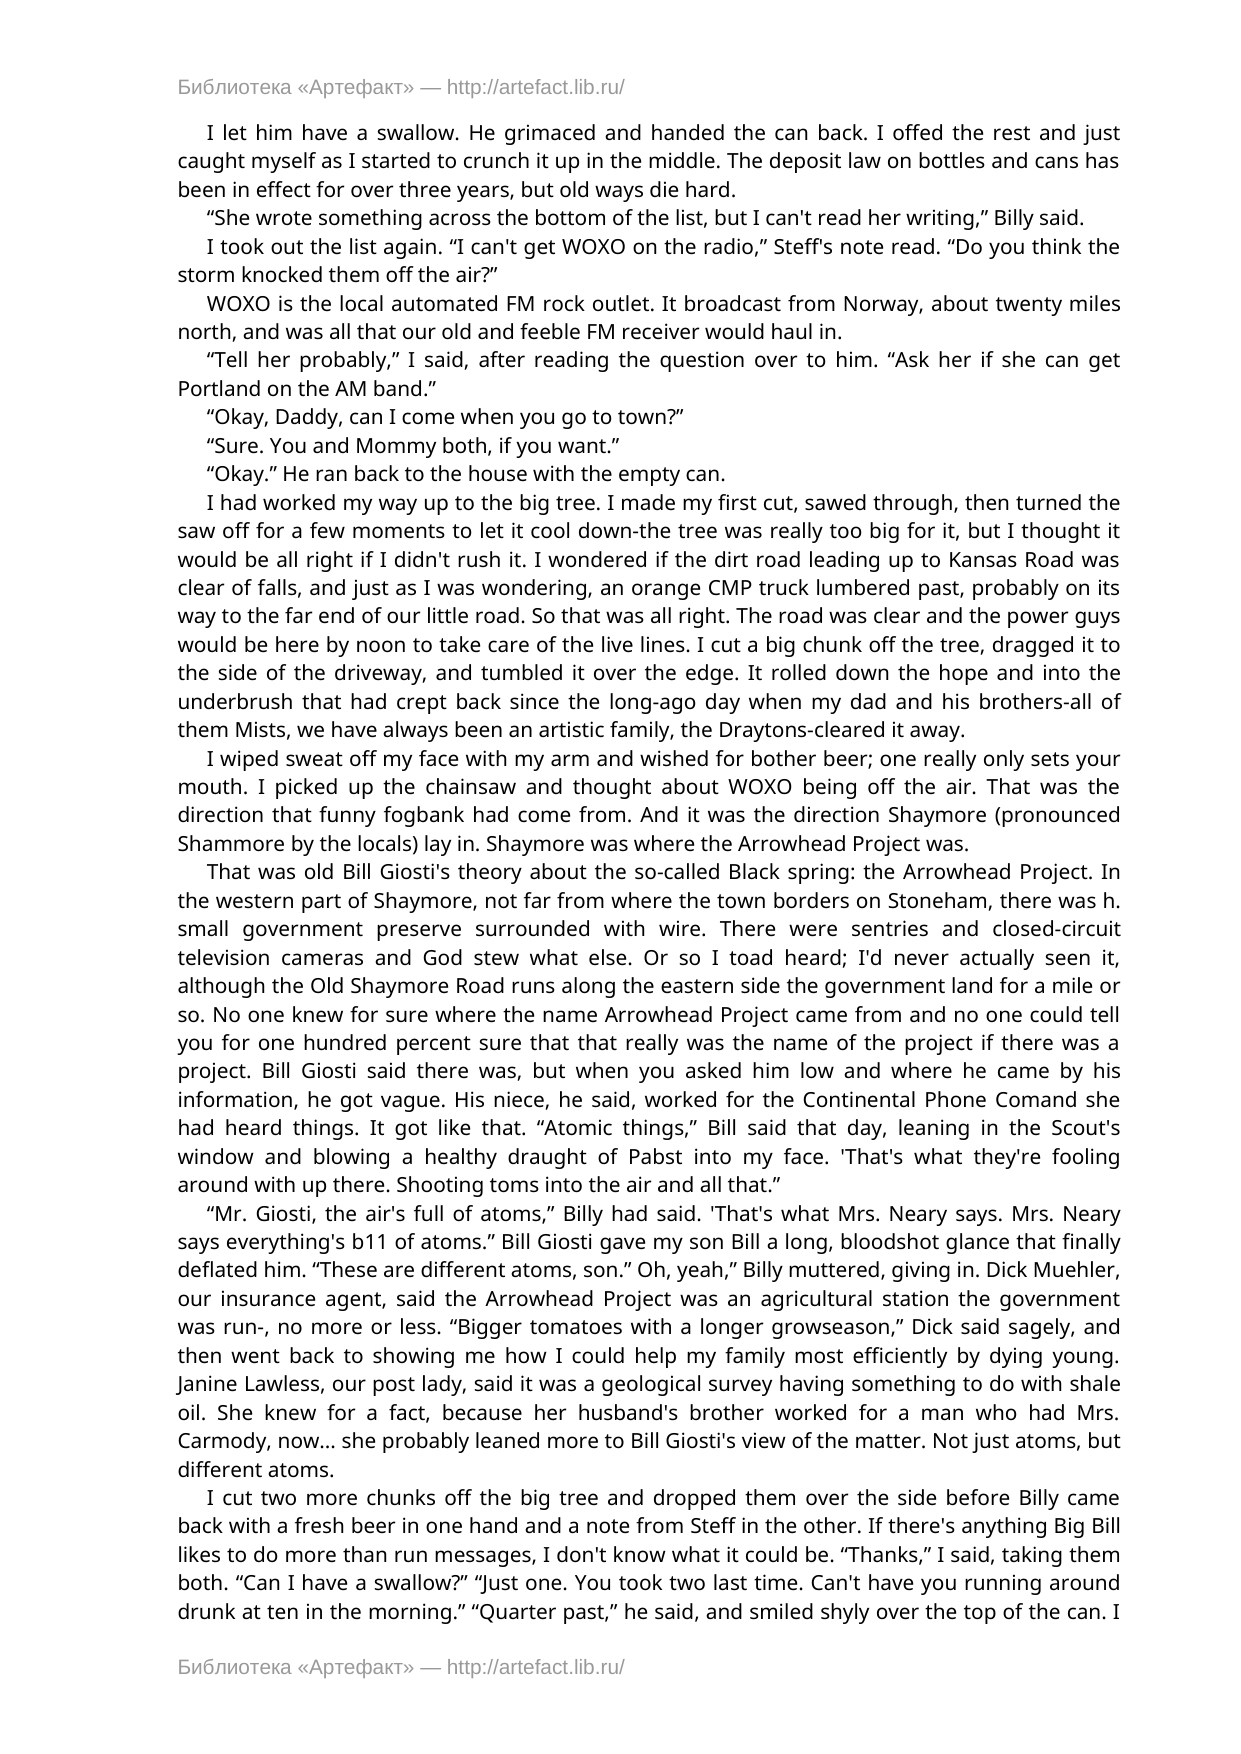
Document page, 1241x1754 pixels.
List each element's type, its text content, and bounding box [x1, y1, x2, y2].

text I took out the list again. “I can't get WOXO on the radio,” Steff's note read. “Do you think the storm knocked them off the air?” [177, 232, 1122, 289]
text I wiped sweat off my face with my arm and wished for bother beer; one really only sets your mouth. I picked up the chainsaw and thought about WOXO being off the air. That was the direction that funny fogbank had come from. And it was the direction Shaymore (pronounced Shammore by the locals) lay in. Shaymore was where the Arrowhead Project was. [177, 744, 1122, 857]
text “Mr. Giosti, the air's full of atoms,” Billy had said. 'That's what Mrs. Neary says. Mrs. Neary says everything's b11 of atoms.” Bill Giosti gave my son Bill a long, bloodshot glance that finally deflated him. “These are different atoms, son.” Oh, yeah,” Billy muttered, giving in. Dick Muehler, our insurance agent, said the Arrowhead Project was an agricultural station the government was run-, no more or less. “Bigger tomatoes with a longer growseason,” Dick said sagely, and then went back to showing me how I could help my family most efficiently by dying young. Janine Lawless, our post lady, said it was a geological survey having something to do with shale oil. She knew for a fact, because her husband's brother worked for a man who had Mrs. Carmody, now... she probably leaned more to Bill Giosti's view of the matter. Not just atoms, but different atoms. [177, 1199, 1122, 1483]
text “She wrote something across the bottom of the list, but I can't read her writing,” Billy said. [177, 203, 1122, 232]
text WOXO is the local automated FM rock outlet. It broadcast from Norway, about twenty miles north, and was all that our old and feeble FM receiver would haul in. [177, 289, 1122, 346]
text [177, 1483, 1122, 1625]
text I let him have a swallow. He grimaced and handed the can back. I offed the rest and just caught myself as I started to crunch it up in the middle. The deposit law on bottles and cans has been in effect for over three years, but old ways die hard. [177, 118, 1122, 203]
text “Okay, Daddy, can I come when you go to town?” [177, 402, 1122, 431]
text “Sure. You and Mommy both, if you want.” [177, 431, 1122, 459]
text “Okay.” He ran back to the house with the empty can. [177, 459, 1122, 488]
text I had worked my way up to the big tree. I made my first cut, sawed through, then turned the saw off for a few moments to let it cool down-the tree was really too big for it, but I thought it would be all right if I didn't rush it. I wondered if the dirt road leading up to Kansas Road was clear of falls, and just as I was wondering, an orange CMP truck lumbered past, probably on its way to the far end of our little road. So that was all right. The road was clear and the power guys would be here by noon to take care of the live lines. I cut a big chunk off the tree, dragged it to the side of the driveway, and tumbled it over the edge. It rolled down the hope and into the underbrush that had crept back since the long-ago day when my dad and his brothers-all of them Mists, we have always been an artistic family, the Draytons-cleared it away. [177, 488, 1122, 744]
text That was old Bill Giosti's theory about the so-called Black spring: the Arrowhead Project. In the western part of Shaymore, not far from where the town borders on Stoneham, there was h. small government preserve surrounded with wire. There were sentries and closed-circuit television cameras and God stew what else. Or so I toad heard; I'd never actually seen it, although the Old Shaymore Road runs along the eastern side the government land for a mile or so. No one knew for sure where the name Arrowhead Project came from and no one could tell you for one hundred percent sure that that really was the name of the project if there was a project. Bill Giosti said there was, but when you asked him low and where he came by his information, he got vague. His niece, he said, worked for the Continental Phone Comand she had heard things. It got like that. “Atomic things,” Bill said that day, leaning in the Scout's window and blowing a healthy draught of Pabst into my face. 'That's what they're fooling around with up there. Shooting toms into the air and all that.” [177, 857, 1122, 1199]
text “Tell her probably,” I said, after reading the question over to him. “Ask her if she can get Portland on the AM band.” [177, 346, 1122, 402]
